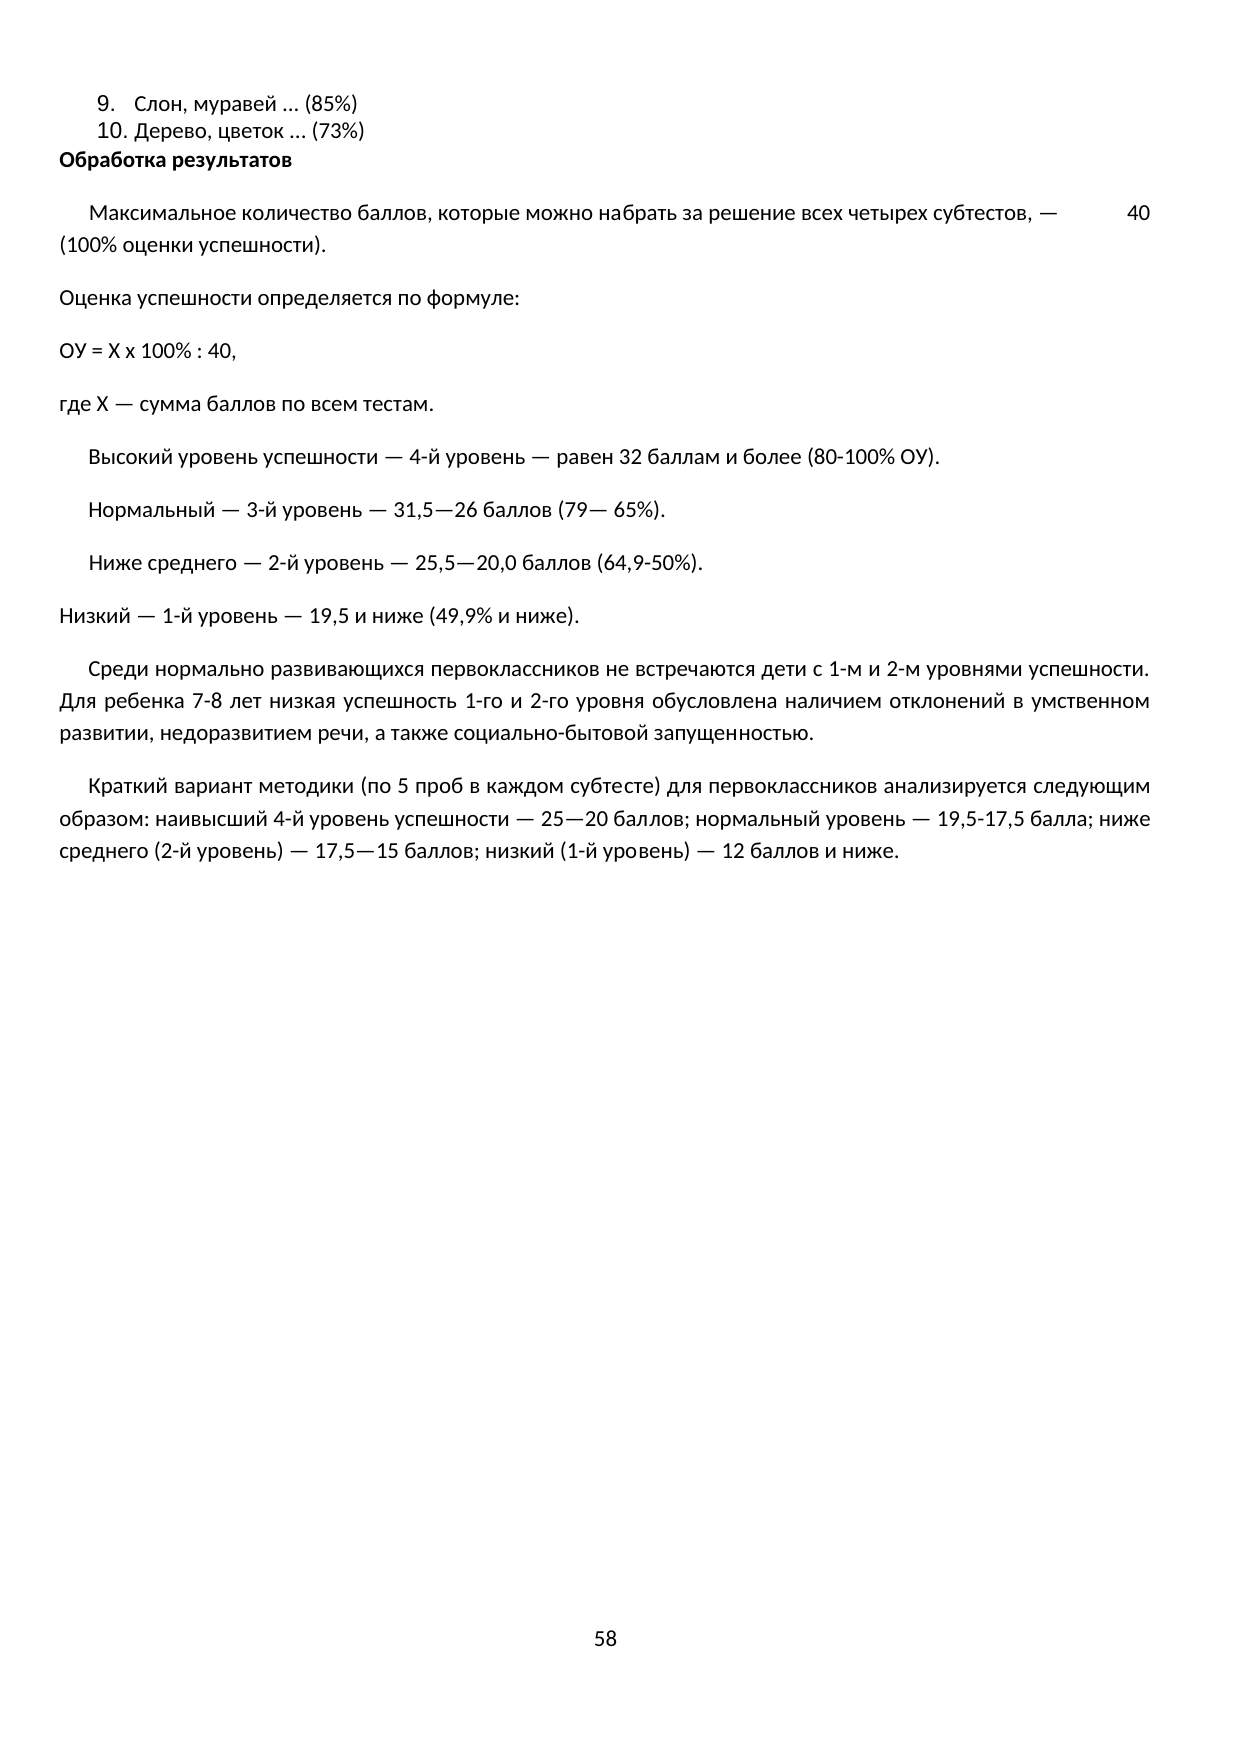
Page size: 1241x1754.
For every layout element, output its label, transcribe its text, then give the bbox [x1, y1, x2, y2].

text Максимальное количество баллов, которые можно набрать за решение всех четырех субтестов, — 40 (100% оценки успешности). [59, 198, 1152, 258]
text ОУ = X х 100% : 40, [59, 336, 1152, 364]
text Обработка результатов [59, 145, 1152, 173]
text Высокий уровень успешности — 4-й уровень — равен 32 баллам и более (80-100% ОУ). [59, 442, 1152, 470]
text где X — сумма баллов по всем тестам. [59, 389, 1152, 417]
text Низкий — 1-й уровень — 19,5 и ниже (49,9% и ниже). [59, 601, 1152, 629]
text Оценка успешности определяется по формуле: [59, 283, 1152, 311]
list Дерево, цветок ... (73%) [97, 117, 1152, 145]
text Ниже среднего — 2-й уровень — 25,5—20,0 баллов (64,9-50%). [59, 548, 1152, 576]
text Нормальный — 3-й уровень — 31,5—26 баллов (79— 65%). [59, 495, 1152, 523]
list Слон, муравей ... (85%) [97, 89, 1152, 117]
text Среди нормально развивающихся первоклассников не встречаются дети с 1-м и 2-м уровнями успешности. Для ребенка 7-8 лет низкая успешность 1-го и 2-го уровня обусловлена наличием отклонений в умственном развитии, недоразвитием речи, а также социально-бытовой запущенностью. [59, 654, 1152, 746]
text Краткий вариант методики (по 5 проб в каждом субтесте) для первоклассников анализируется следующим образом: наивысший 4-й уровень успешности — 25—20 баллов; нормальный уровень — 19,5-17,5 балла; ниже среднего (2-й уровень) — 17,5—15 баллов; низкий (1-й уровень) — 12 баллов и ниже. [59, 771, 1152, 864]
